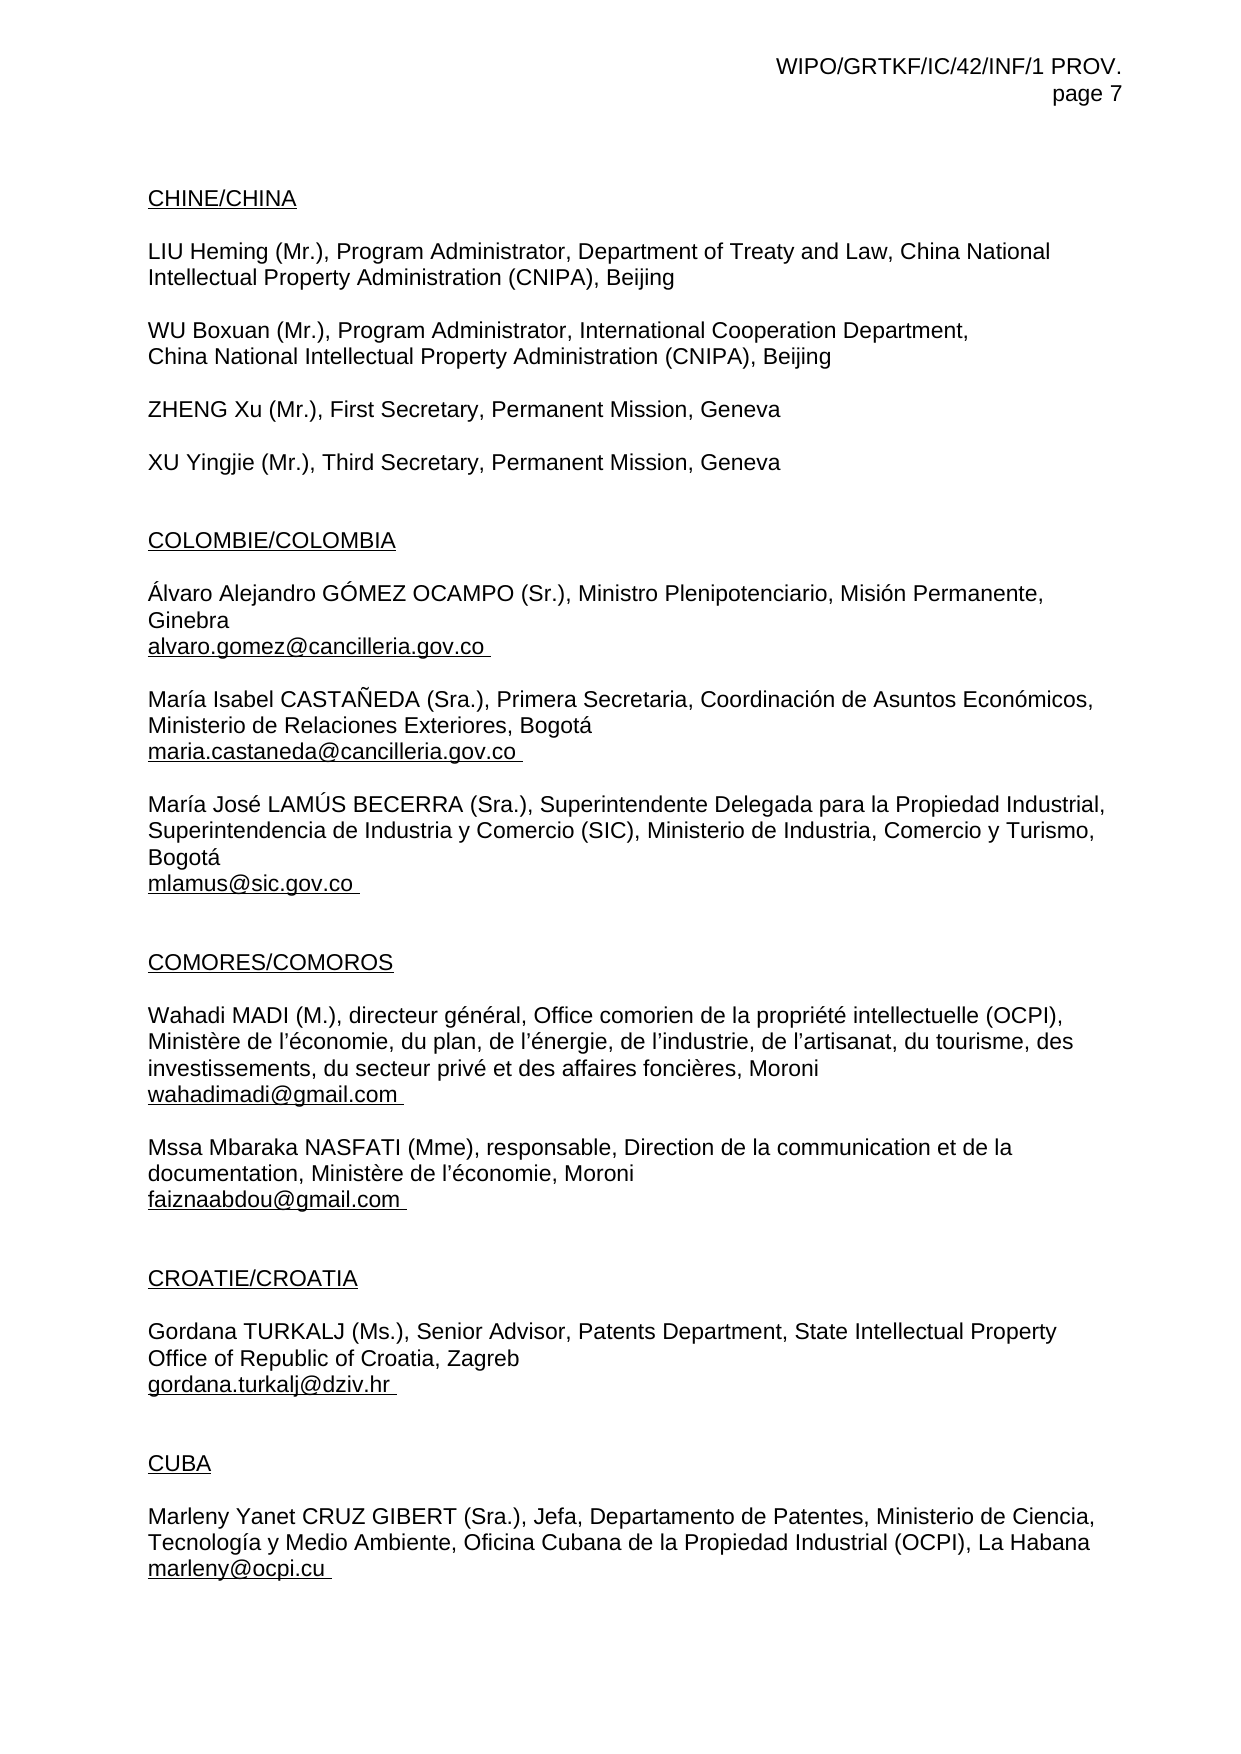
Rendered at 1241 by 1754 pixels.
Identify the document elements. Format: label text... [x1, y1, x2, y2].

text CHINE/CHINA [148, 185, 1122, 211]
text Marleny Yanet CRUZ GIBERT (Sra.), Jefa, Departamento de Patentes, Ministerio de Ciencia, Tecnología y Medio Ambiente, Oficina Cubana de la Propiedad Industrial (OCPI), La Habana [148, 1503, 1122, 1555]
text Gordana TURKALJ (Ms.), Senior Advisor, Patents Department, State Intellectual Property Office of Republic of Croatia, Zagreb [148, 1318, 1122, 1371]
text María José LAMÚS BECERRA (Sra.), Superintendente Delegada para la Propiedad Industrial, Superintendencia de Industria y Comercio (SIC), Ministerio de Industria, Comercio y Turismo, Bogotá [148, 791, 1122, 870]
text maria.castaneda@cancilleria.gov.co [148, 738, 1122, 765]
text alvaro.gomez@cancilleria.gov.co [148, 633, 1122, 659]
text ZHENG Xu (Mr.), First Secretary, Permanent Mission, Geneva [148, 396, 1122, 422]
text COLOMBIE/COLOMBIA [148, 527, 1122, 554]
text Álvaro Alejandro GÓMEZ OCAMPO (Sr.), Ministro Plenipotenciario, Misión Permanente, Ginebra [148, 580, 1122, 633]
text LIU Heming (Mr.), Program Administrator, Department of Treaty and Law, China National Intellectual Property Administration (CNIPA), Beijing [148, 238, 1122, 290]
text gordana.turkalj@dziv.hr [148, 1371, 1122, 1397]
text CROATIE/CROATIA [148, 1265, 1122, 1292]
text mlamus@sic.gov.co [148, 870, 1122, 896]
text COMORES/COMOROS [148, 949, 1122, 976]
text XU Yingjie (Mr.), Third Secretary, Permanent Mission, Geneva [148, 448, 1122, 475]
text faiznaabdou@gmail.com [148, 1186, 1122, 1213]
text Mssa Mbaraka NASFATI (Mme), responsable, Direction de la communication et de la documentation, Ministère de l’économie, Moroni [148, 1134, 1122, 1186]
text wahadimadi@gmail.com [148, 1081, 1122, 1107]
text WU Boxuan (Mr.), Program Administrator, International Cooperation Department, China National Intellectual Property Administration (CNIPA), Beijing [148, 317, 1122, 369]
text María Isabel CASTAÑEDA (Sra.), Primera Secretaria, Coordinación de Asuntos Económicos, Ministerio de Relaciones Exteriores, Bogotá [148, 686, 1122, 738]
text marleny@ocpi.cu [148, 1555, 1122, 1582]
text CUBA [148, 1450, 1122, 1476]
text Wahadi MADI (M.), directeur général, Office comorien de la propriété intellectuelle (OCPI), Ministère de l’économie, du plan, de l’énergie, de l’industrie, de l’artisanat, du tourisme, des investissements, du secteur privé et des affaires foncières, Moroni [148, 1002, 1122, 1081]
